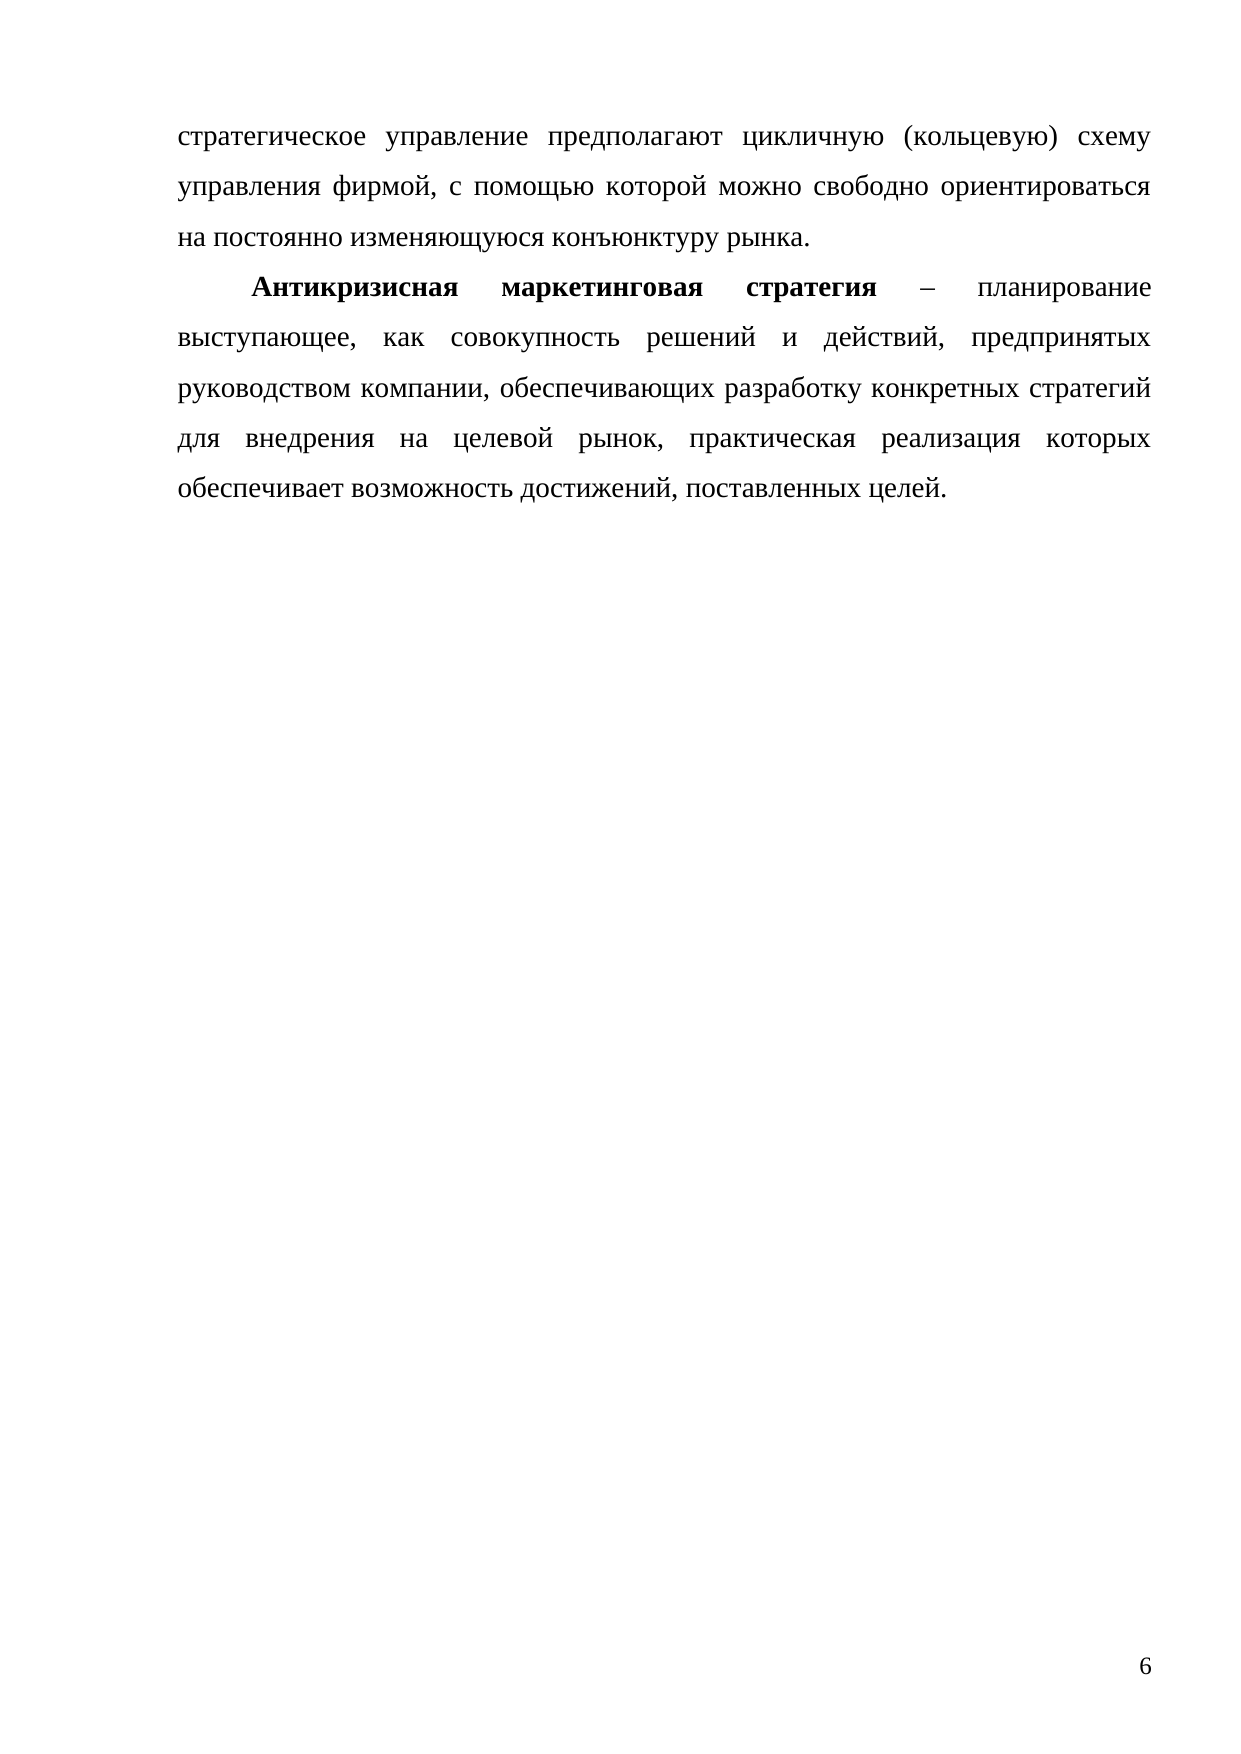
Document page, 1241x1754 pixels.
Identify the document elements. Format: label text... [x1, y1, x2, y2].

text Антикризисная маркетинговая стратегия – планирование выступающее, как совокупность решений и действий, предпринятых руководством компании, обеспечивающих разработку конкретных стратегий для внедрения на целевой рынок, практическая реализация которых обеспечивает возможность достижений, поставленных целей. [177, 269, 1152, 504]
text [177, 118, 1152, 252]
